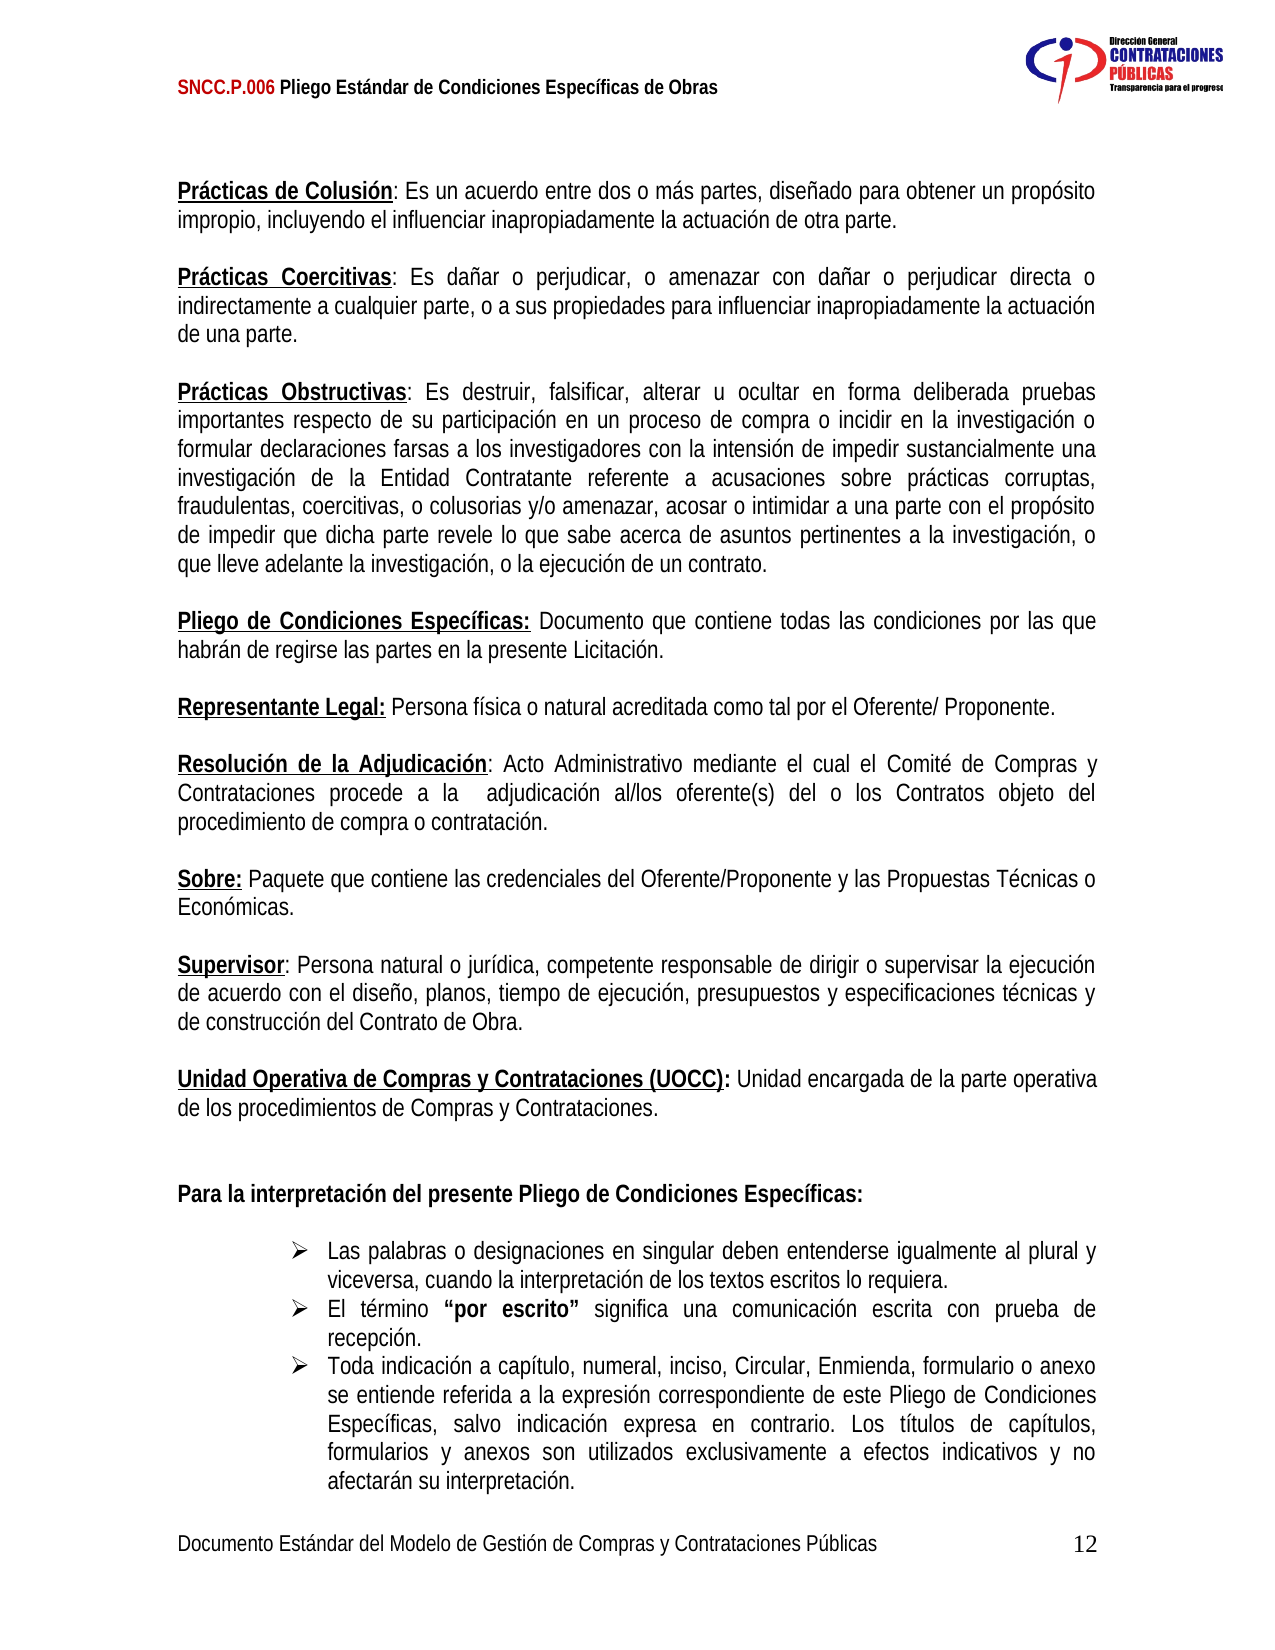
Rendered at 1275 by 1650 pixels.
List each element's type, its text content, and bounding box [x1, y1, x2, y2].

text Resolución de la Adjudicación: Acto Administrativo mediante el cual el Comité de Compras y Contrataciones procede a la adjudicación al/los oferente(s) del o los Contratos objeto del procedimiento de compra o contratación. [177, 749, 1098, 835]
text Prácticas Obstructivas: Es destruir, falsificar, alterar u ocultar en forma deliberada pruebas importantes respecto de su participación en un proceso de compra o incidir en la investigación o formular declaraciones farsas a los investigadores con la intensión de impedir sustancialmente una investigación de la Entidad Contratante referente a acusaciones sobre prácticas corruptas, fraudulentas, coercitivas, o colusorias y/o amenazar, acosar o intimidar a una parte con el propósito de impedir que dicha parte revele lo que sabe acerca de asuntos pertinentes a la investigación, o que lleve adelante la investigación, o la ejecución de un contrato. [177, 377, 1098, 577]
text Prácticas Coercitivas: Es dañar o perjudicar, o amenazar con dañar o perjudicar directa o indirectamente a cualquier parte, o a sus propiedades para influenciar inapropiadamente la actuación de una parte. [177, 262, 1098, 348]
text Sobre: Paquete que contiene las credenciales del Oferente/Proponente y las Propuestas Técnicas o Económicas. [177, 864, 1098, 921]
text Unidad Operativa de Compras y Contrataciones (UOCC): Unidad encargada de la parte operativa de los procedimientos de Compras y Contrataciones. [177, 1064, 1098, 1122]
text Representante Legal: Persona física o natural acreditada como tal por el Oferente/ Proponente. [177, 692, 1098, 721]
list Toda indicación a capítulo, numeral, inciso, Circular, Enmienda, formulario o anexo se entiende referida a la expresión correspondiente de este Pliego de Condiciones Específicas, salvo indicación expresa en contrario. Los títulos de capítulos, formularios y anexos son utilizados exclusivamente a efectos indicativos y no afectarán su interpretación. [290, 1351, 1098, 1494]
text Pliego de Condiciones Específicas: Documento que contiene todas las condiciones por las que habrán de regirse las partes en la presente Licitación. [177, 606, 1098, 663]
list Las palabras o designaciones en singular deben entenderse igualmente al plural y viceversa, cuando la interpretación de los textos escritos lo requiera. [290, 1236, 1098, 1294]
text Supervisor: Persona natural o jurídica, competente responsable de dirigir o supervisar la ejecución de acuerdo con el diseño, planos, tiempo de ejecución, presupuestos y especificaciones técnicas y de construcción del Contrato de Obra. [177, 950, 1098, 1036]
text Para la interpretación del presente Pliego de Condiciones Específicas: [177, 1179, 1098, 1207]
picture [1025, 37, 1223, 104]
list El término “por escrito” significa una comunicación escrita con prueba de recepción. [290, 1294, 1098, 1351]
text Prácticas de Colusión: Es un acuerdo entre dos o más partes, diseñado para obtener un propósito impropio, incluyendo el influenciar inapropiadamente la actuación de otra parte. [177, 176, 1098, 233]
